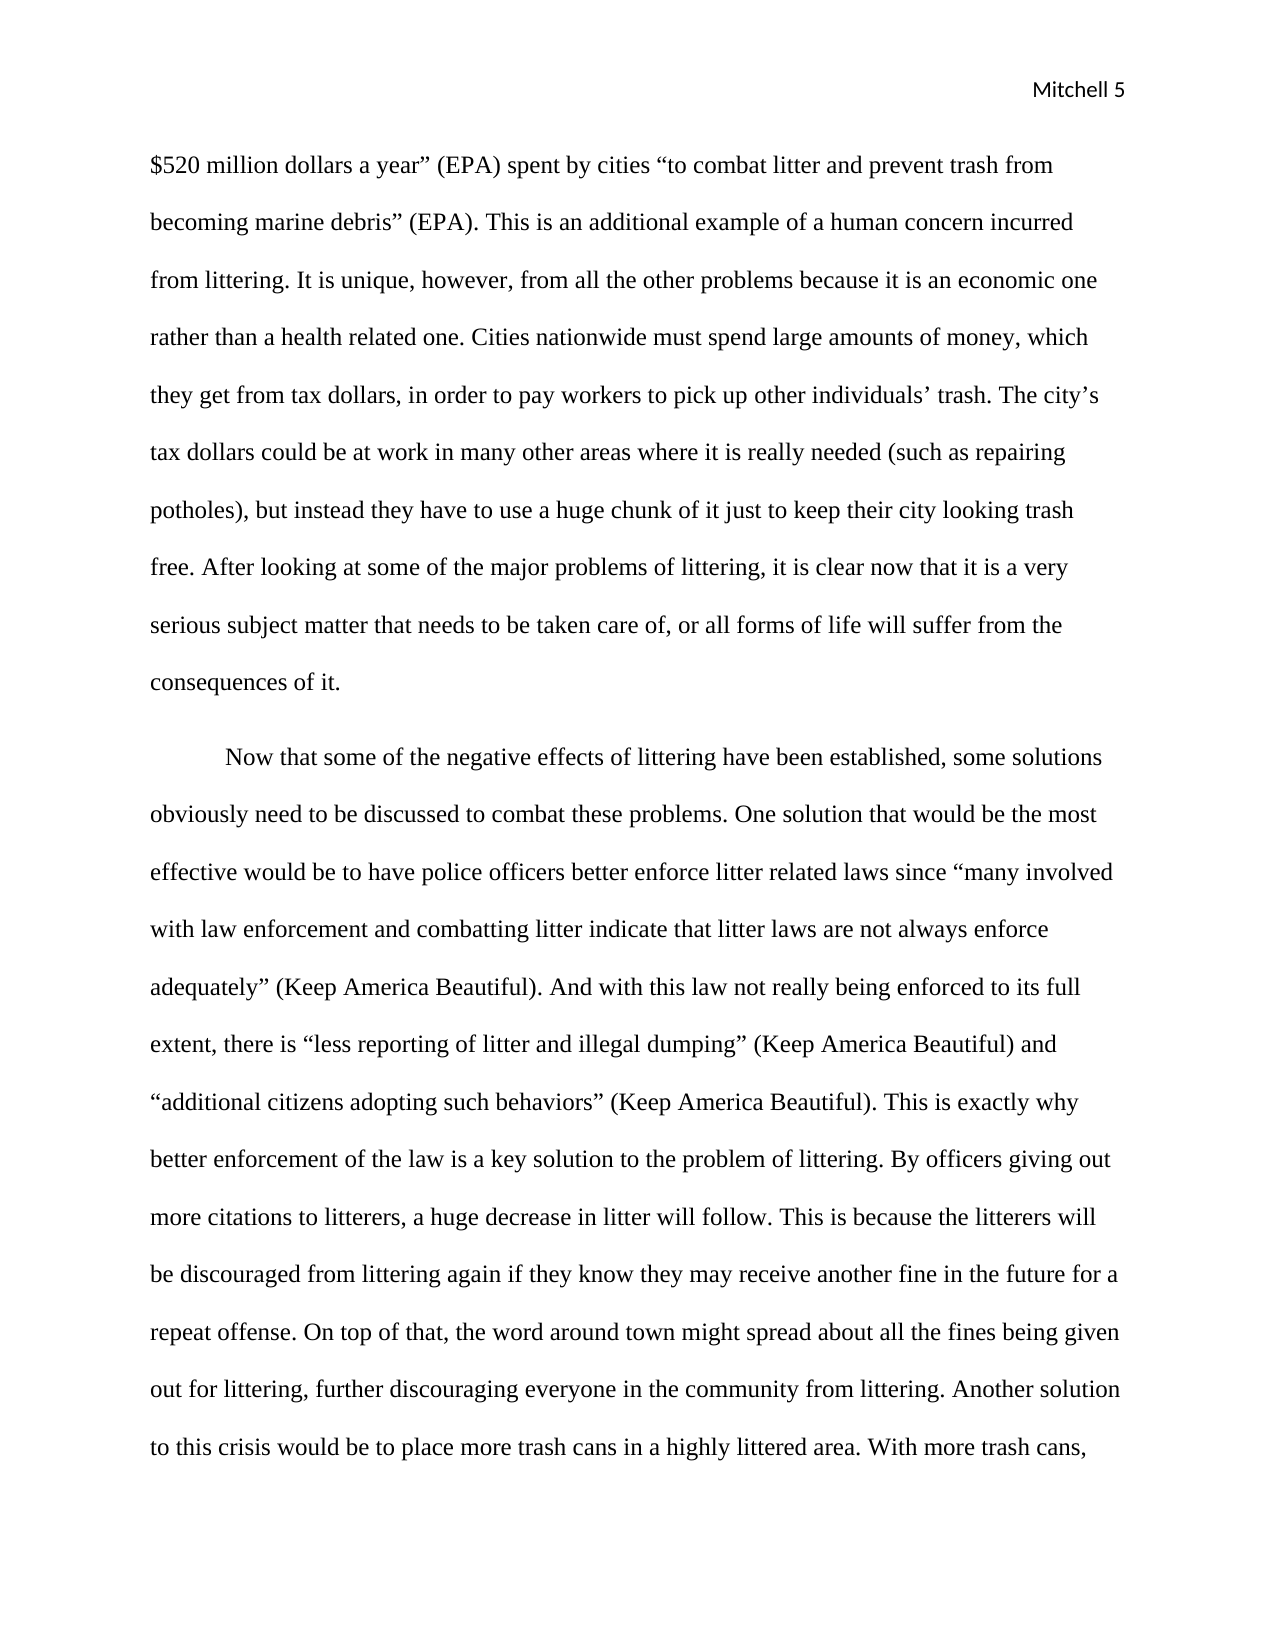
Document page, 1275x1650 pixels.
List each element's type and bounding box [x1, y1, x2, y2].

text [150, 150, 1125, 696]
text [150, 742, 1125, 1460]
